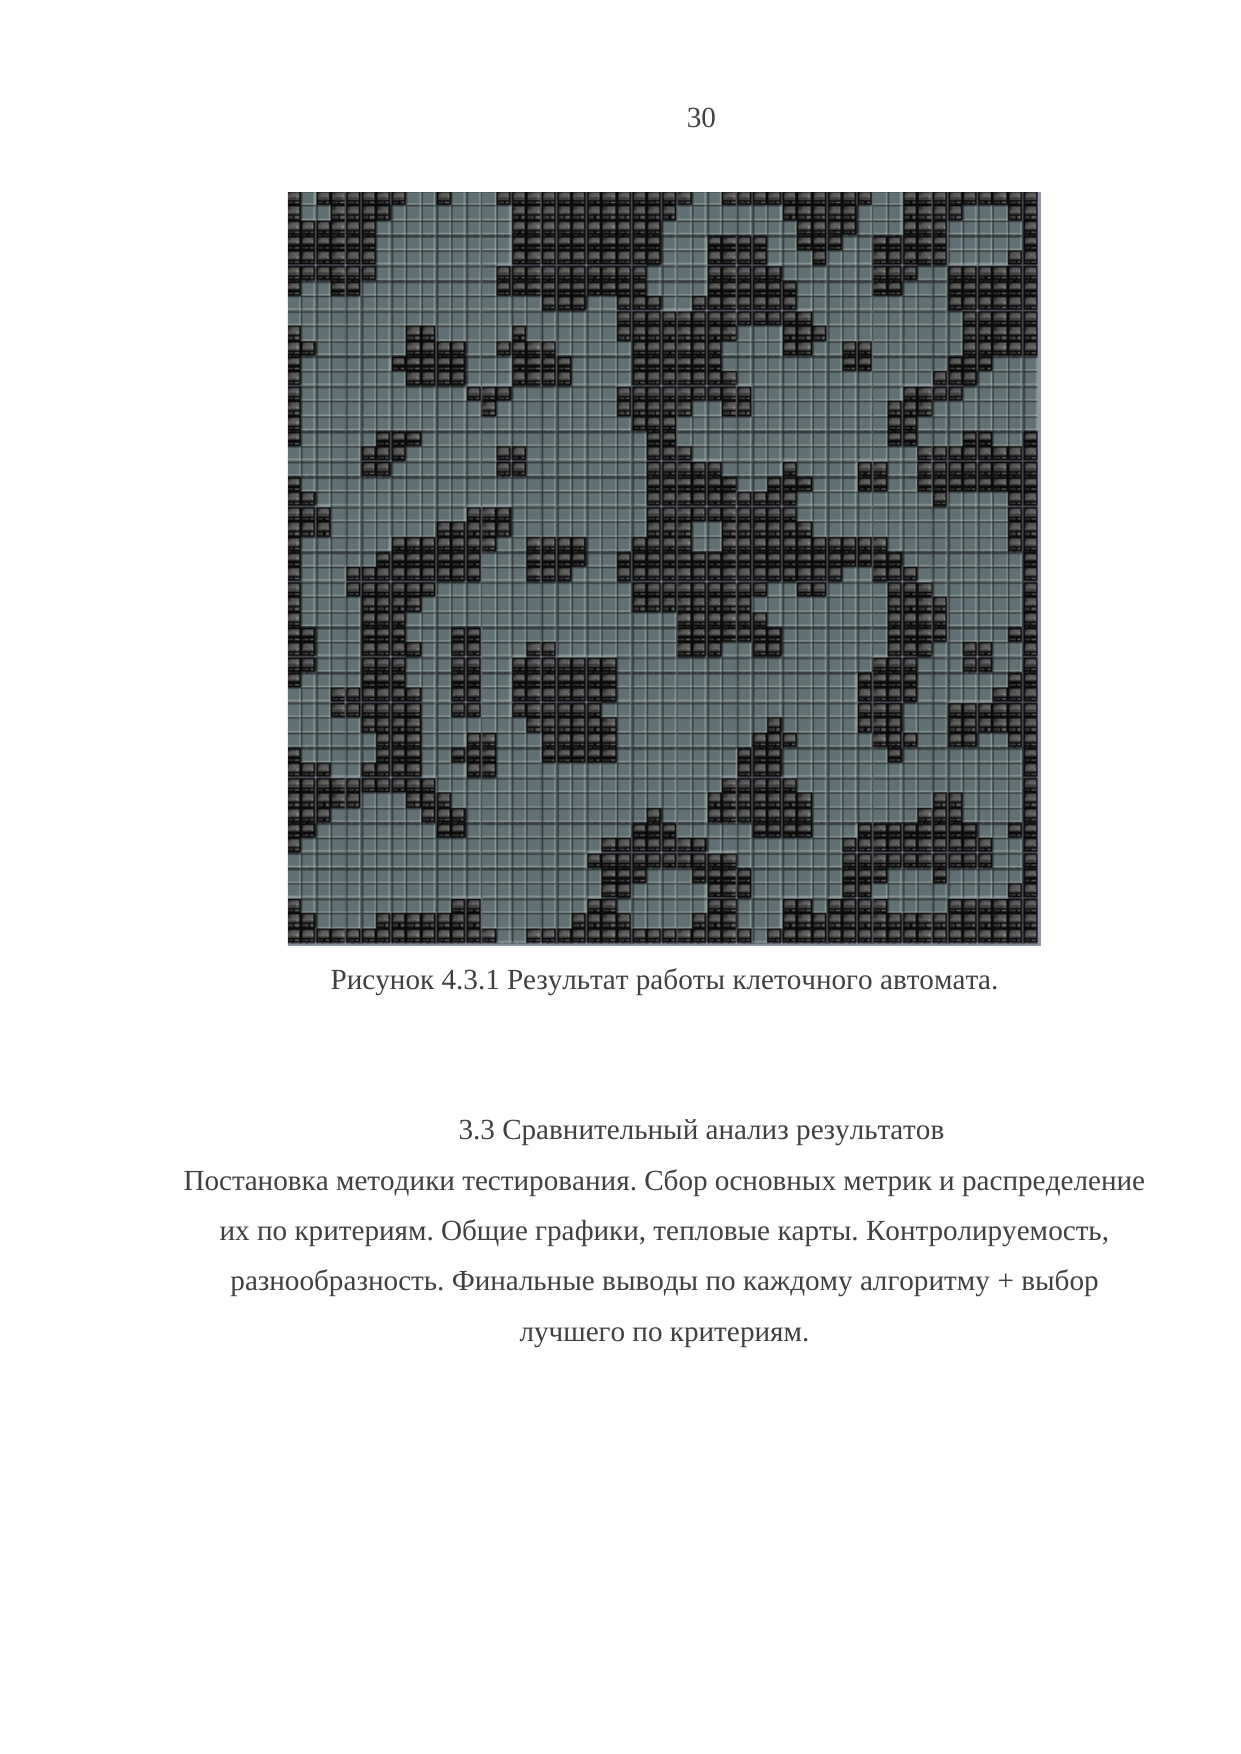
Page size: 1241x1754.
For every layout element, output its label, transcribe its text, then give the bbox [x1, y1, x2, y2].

picture [287, 192, 1041, 946]
text 3.3 Сравнительный анализ результатов Постановка методики тестирования. Сбор основных метрик и распределение их по критериям. Общие графики, тепловые карты. Контролируемость, разнообразность. Финальные выводы по каждому алгоритму + выбор лучшего по критериям. [177, 1112, 1152, 1347]
